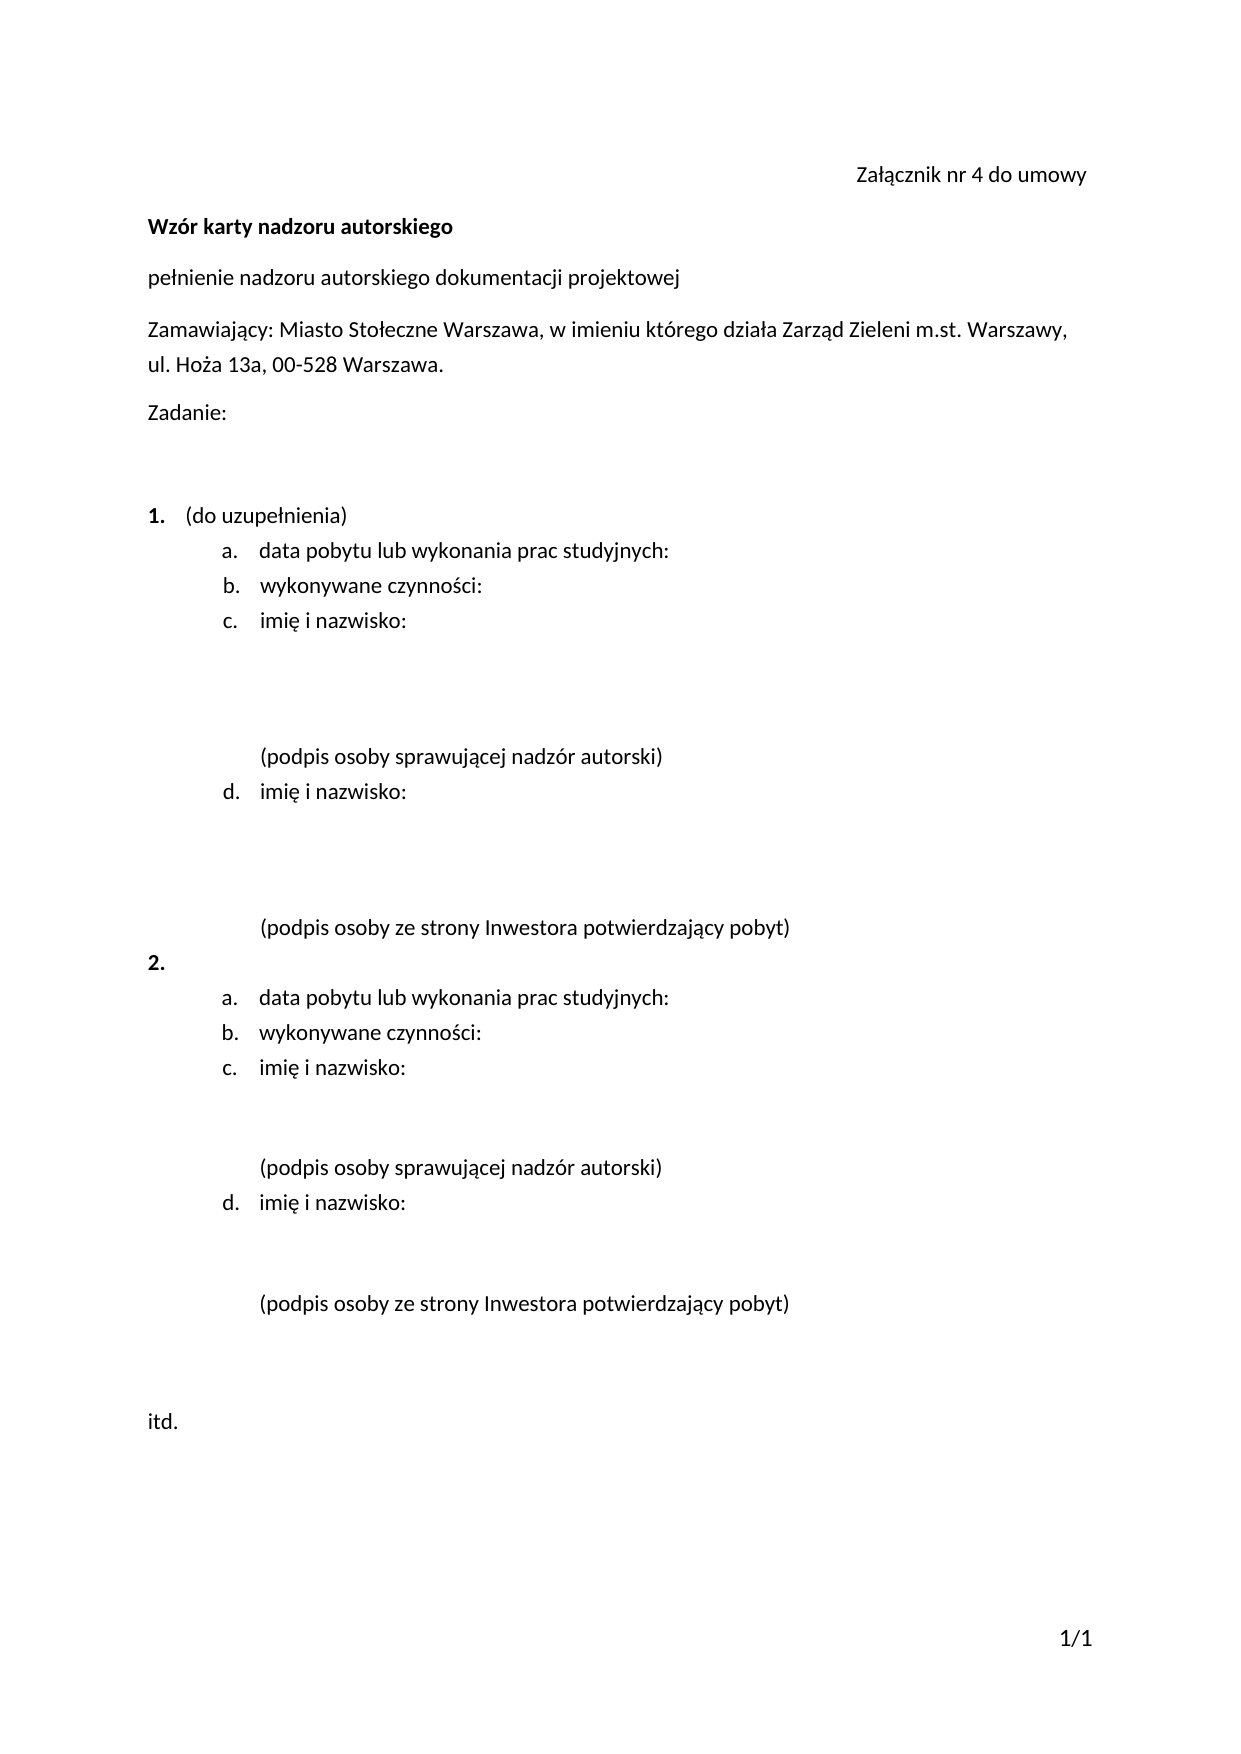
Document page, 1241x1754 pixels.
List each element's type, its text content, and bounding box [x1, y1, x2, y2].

list imię i nazwisko: [223, 777, 1093, 805]
list (podpis osoby ze strony Inwestora potwierdzający pobyt) [260, 913, 1093, 941]
list wykonywane czynności: [223, 571, 1093, 599]
list wykonywane czynności: [221, 1018, 1093, 1046]
text pełnienie nadzoru autorskiego dokumentacji projektowej [148, 263, 1093, 291]
list imię i nazwisko: [222, 1188, 1093, 1216]
list (podpis osoby sprawującej nadzór autorski) [259, 1153, 1093, 1181]
list (do uzupełnienia) [148, 501, 1093, 529]
text Zamawiający: Miasto Stołeczne Warszawa, w imieniu którego działa Zarząd Zieleni m.st. Warszawy, ul. Hoża 13a, 00-528 Warszawa. [148, 315, 1093, 378]
list data pobytu lub wykonania prac studyjnych: [221, 536, 1093, 564]
text Załącznik nr 4 do umowy [148, 160, 1093, 188]
text Wzór karty nadzoru autorskiego [148, 212, 1093, 240]
list (podpis osoby ze strony Inwestora potwierdzający pobyt) [259, 1289, 1093, 1317]
text Zadanie: [148, 398, 1093, 426]
list imię i nazwisko: [222, 1053, 1093, 1081]
list data pobytu lub wykonania prac studyjnych: [221, 983, 1093, 1011]
list imię i nazwisko: [223, 606, 1093, 634]
text itd. [148, 1407, 1093, 1435]
list (podpis osoby sprawującej nadzór autorski) [260, 742, 1093, 770]
